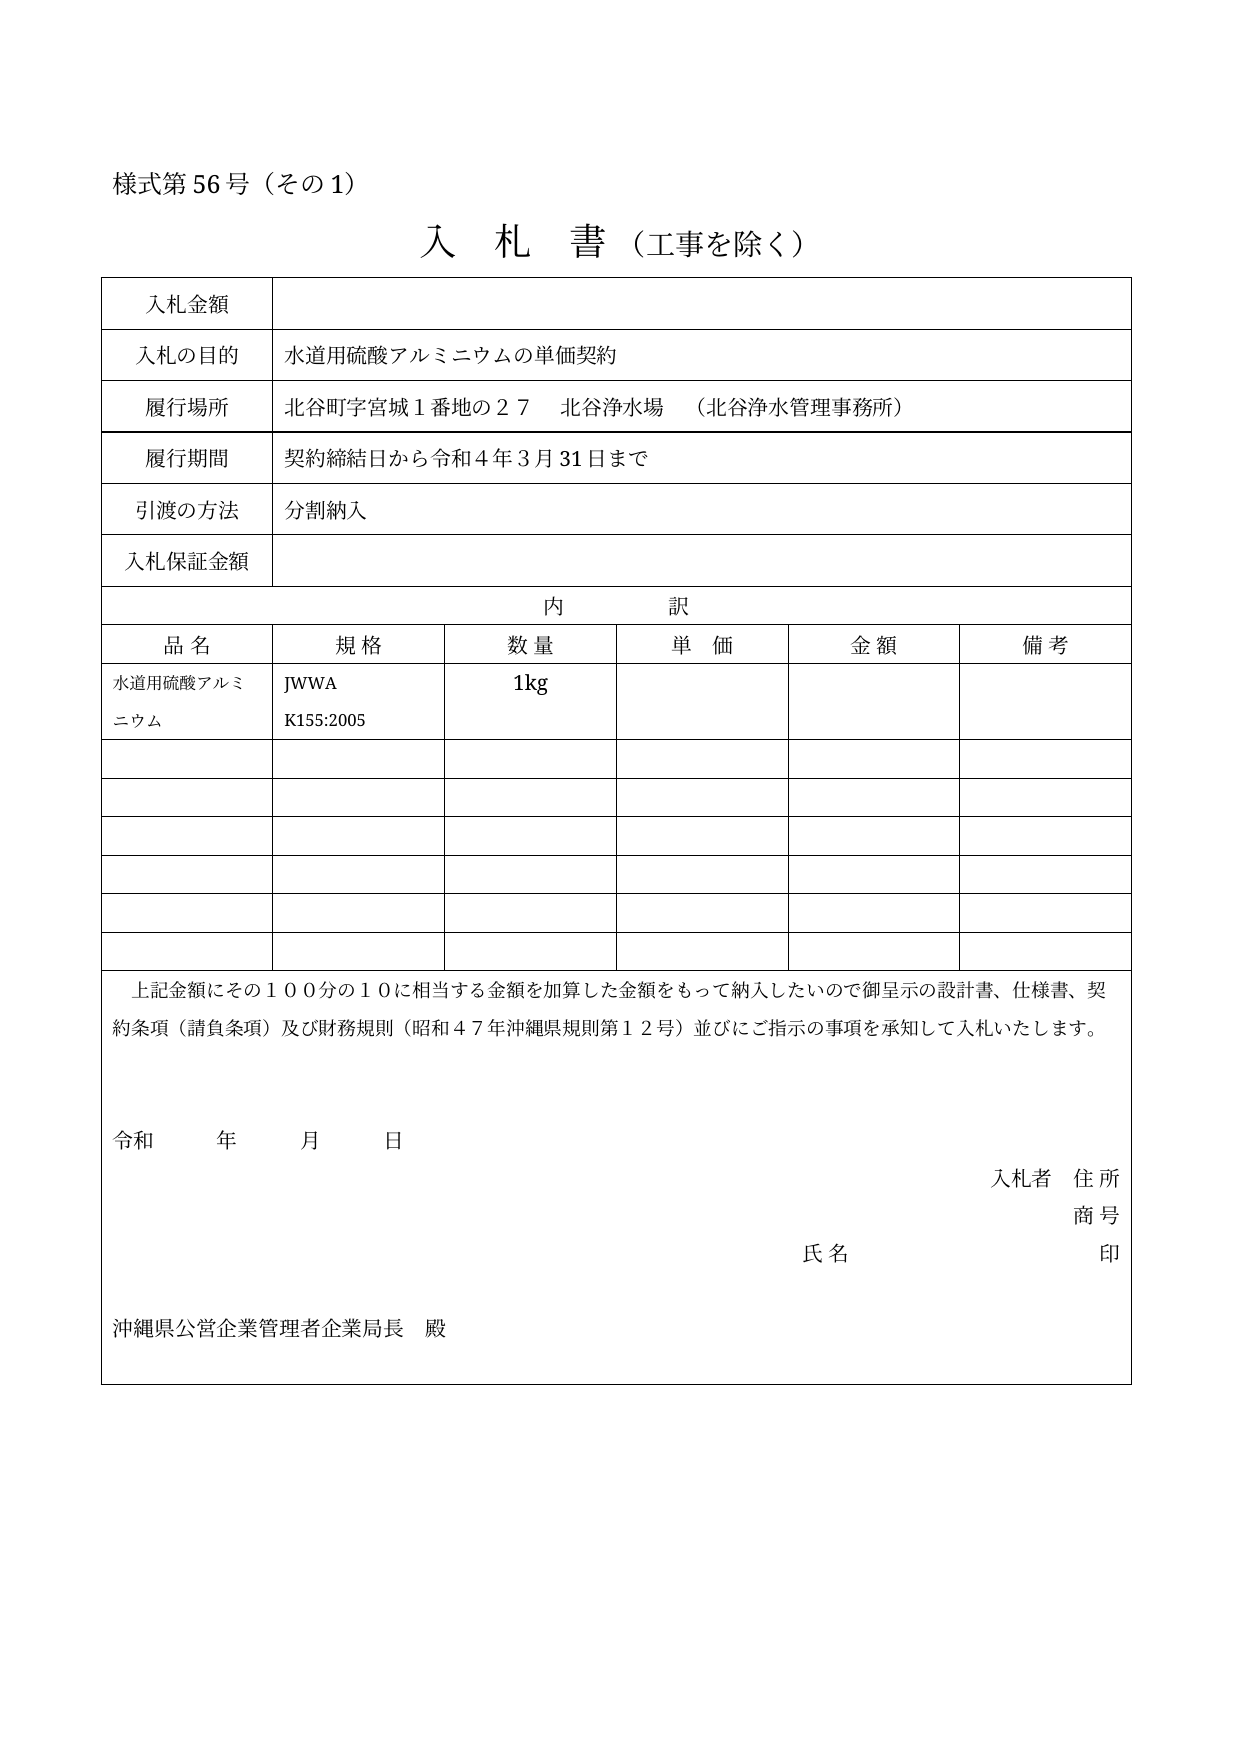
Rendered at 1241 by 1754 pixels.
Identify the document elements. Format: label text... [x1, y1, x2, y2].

table_cell [102, 740, 272, 777]
table_header [273, 278, 1131, 328]
table_header 入札金額 [102, 278, 272, 328]
table_cell [445, 894, 616, 932]
table_cell [445, 856, 616, 893]
table_cell [789, 664, 959, 739]
table_cell [273, 894, 444, 932]
table_cell [960, 856, 1131, 893]
table_cell [273, 856, 444, 893]
table_cell [273, 817, 444, 854]
table_cell 品 名 [102, 625, 272, 663]
table_cell 金 額 [789, 625, 959, 663]
table_cell 単 価 [617, 625, 788, 663]
table_cell [789, 894, 959, 932]
table_cell 分割納入 [273, 484, 1131, 534]
table_cell 北谷町字宮城１番地の２７ 北谷浄水場 （北谷浄水管理事務所） [273, 381, 1131, 431]
table_cell [960, 740, 1131, 777]
table_cell [617, 933, 788, 970]
table_cell [789, 933, 959, 970]
table_cell [617, 779, 788, 816]
table_cell [960, 933, 1131, 970]
table_cell [102, 817, 272, 854]
text 様式第56号（その1） [112, 164, 1128, 202]
table_cell 備 考 [960, 625, 1131, 663]
table_cell [789, 740, 959, 777]
table_cell [273, 779, 444, 816]
table_cell [102, 779, 272, 816]
table_cell [273, 535, 1131, 586]
table_cell [960, 664, 1131, 739]
table_cell [617, 817, 788, 854]
table_cell [960, 817, 1131, 854]
table_cell [789, 779, 959, 816]
table_cell 履行期間 [102, 433, 272, 483]
table_cell 1kg [445, 664, 616, 739]
table_cell [102, 894, 272, 932]
table_cell [617, 740, 788, 777]
table_cell 水道用硫酸アルミニウムの単価契約 [273, 330, 1131, 380]
table_cell 引渡の方法 [102, 484, 272, 534]
table_cell 規 格 [273, 625, 444, 663]
table_cell 内 訳 [102, 587, 1131, 624]
table_cell [445, 817, 616, 854]
table_cell [789, 856, 959, 893]
table_cell [445, 933, 616, 970]
table_cell [445, 779, 616, 816]
table_cell 水道用硫酸アルミニウム [102, 664, 272, 739]
table_cell 入札保証金額 [102, 535, 272, 586]
table_cell 契約締結日から令和４年３月31日まで [273, 433, 1131, 483]
table_cell [445, 740, 616, 777]
table_cell [273, 740, 444, 777]
table_cell 入札の目的 [102, 330, 272, 380]
text 入 札 書 （工事を除く） [112, 202, 1128, 277]
table_cell [789, 817, 959, 854]
table_cell [102, 933, 272, 970]
table_cell [617, 894, 788, 932]
table_cell 履行場所 [102, 381, 272, 431]
table_cell [617, 664, 788, 739]
table_cell 上記金額にその１００分の１０に相当する金額を加算した金額をもって納入したいので御呈示の設計書、仕様書、契約条項（請負条項）及び財務規則（昭和４７年沖縄県規則第１２号）並びにご指示の事項を承知して入札いたします。 令和 年 月 日 入札者 住 所 商 号 氏 名 印 沖縄県公営企業管理者企業局長 殿 [102, 971, 1131, 1384]
table_cell [102, 856, 272, 893]
table_cell JWWA K155:2005 [273, 664, 444, 739]
table_cell [960, 779, 1131, 816]
table_cell 数 量 [445, 625, 616, 663]
table_cell [617, 856, 788, 893]
table_cell [273, 933, 444, 970]
table_cell [960, 894, 1131, 932]
